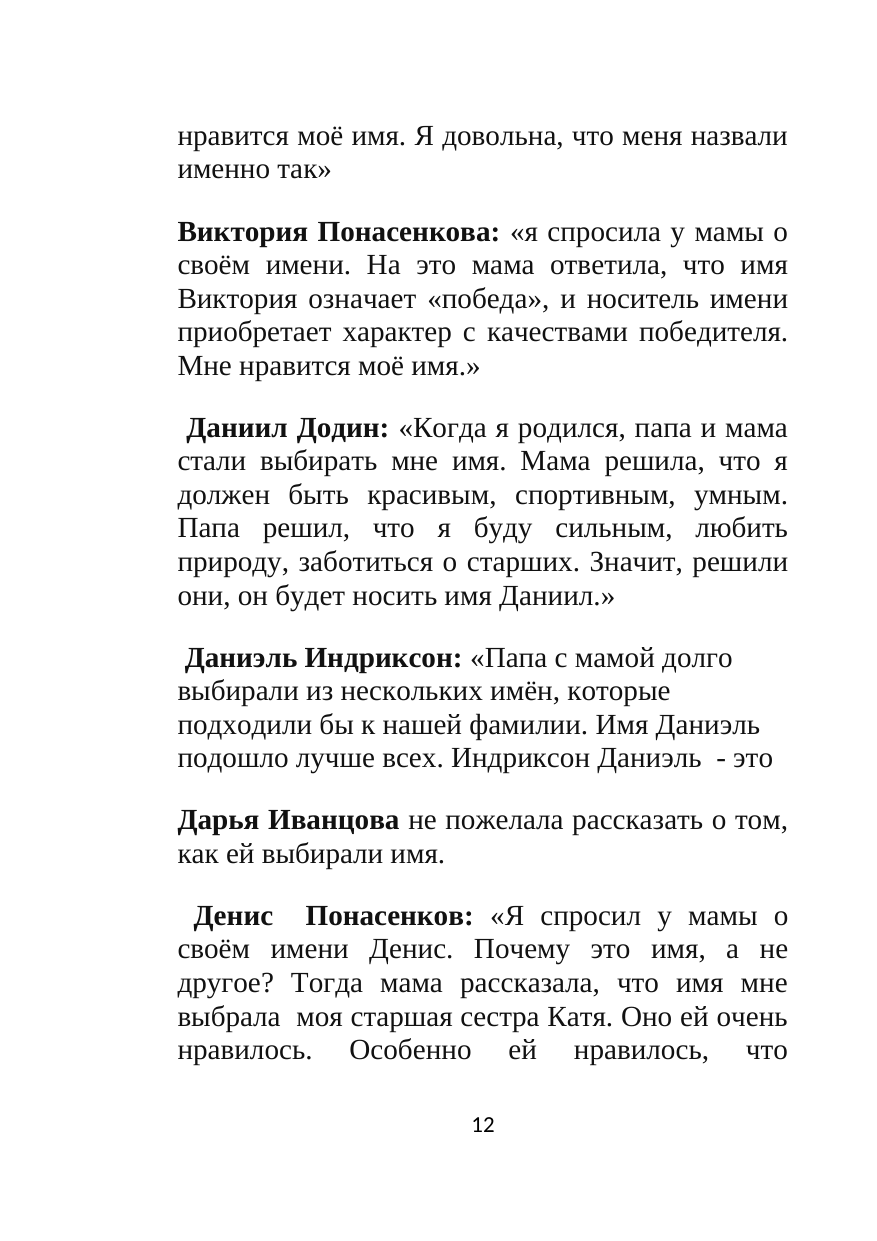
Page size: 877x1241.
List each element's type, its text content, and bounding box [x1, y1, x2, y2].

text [177, 118, 788, 185]
text Даниил Додин: «Когда я родился, папа и мама стали выбирать мне имя. Мама решила, что я должен быть красивым, спортивным, умным. Папа решил, что я буду сильным, любить природу, заботиться о старших. Значит, решили они, он будет носить имя Даниил.» [177, 410, 788, 611]
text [177, 898, 788, 1066]
text Виктория Понасенкова: «я спросила у мамы о своём имени. На это мама ответила, что имя Виктория означает «победа», и носитель имени приобретает характер с качествами победителя. Мне нравится моё имя.» [177, 214, 788, 381]
text Дарья Иванцова не пожелала рассказать о том, как ей выбирали имя. [177, 802, 788, 869]
text Даниэль Индриксон: «Папа с мамой долго выбирали из нескольких имён, которые подходили бы к нашей фамилии. Имя Даниэль подошло лучше всех. Индриксон Даниэль - это [177, 640, 788, 774]
